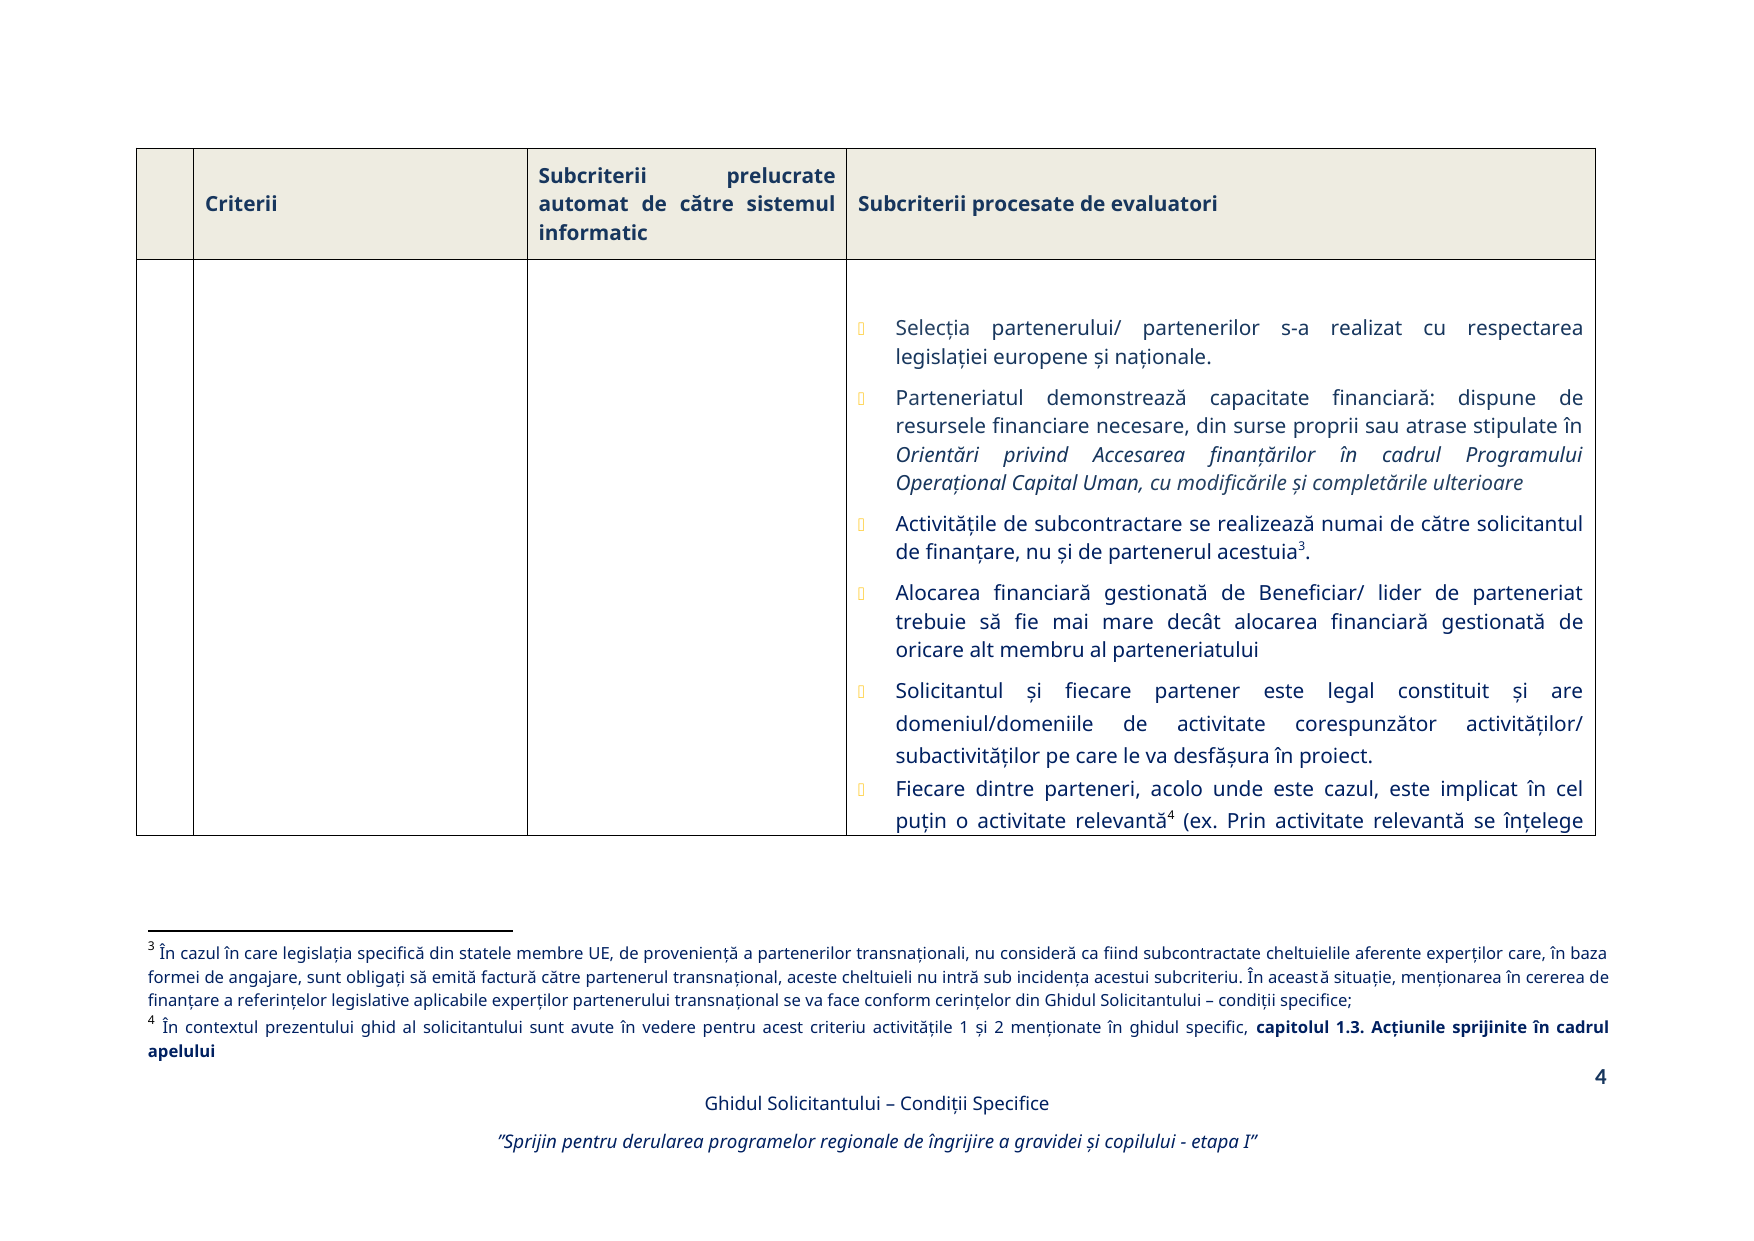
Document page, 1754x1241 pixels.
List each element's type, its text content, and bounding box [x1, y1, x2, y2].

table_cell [194, 260, 527, 835]
table_header Subcriterii procesate de evaluatori [847, 149, 1595, 259]
table_header [137, 149, 193, 259]
table_header Criterii [194, 149, 527, 259]
table_cell 3. [137, 260, 193, 835]
table_cell [528, 260, 846, 835]
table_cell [847, 260, 1595, 835]
table_header Subcriterii prelucrate automat de către sistemul informatic [528, 149, 846, 259]
